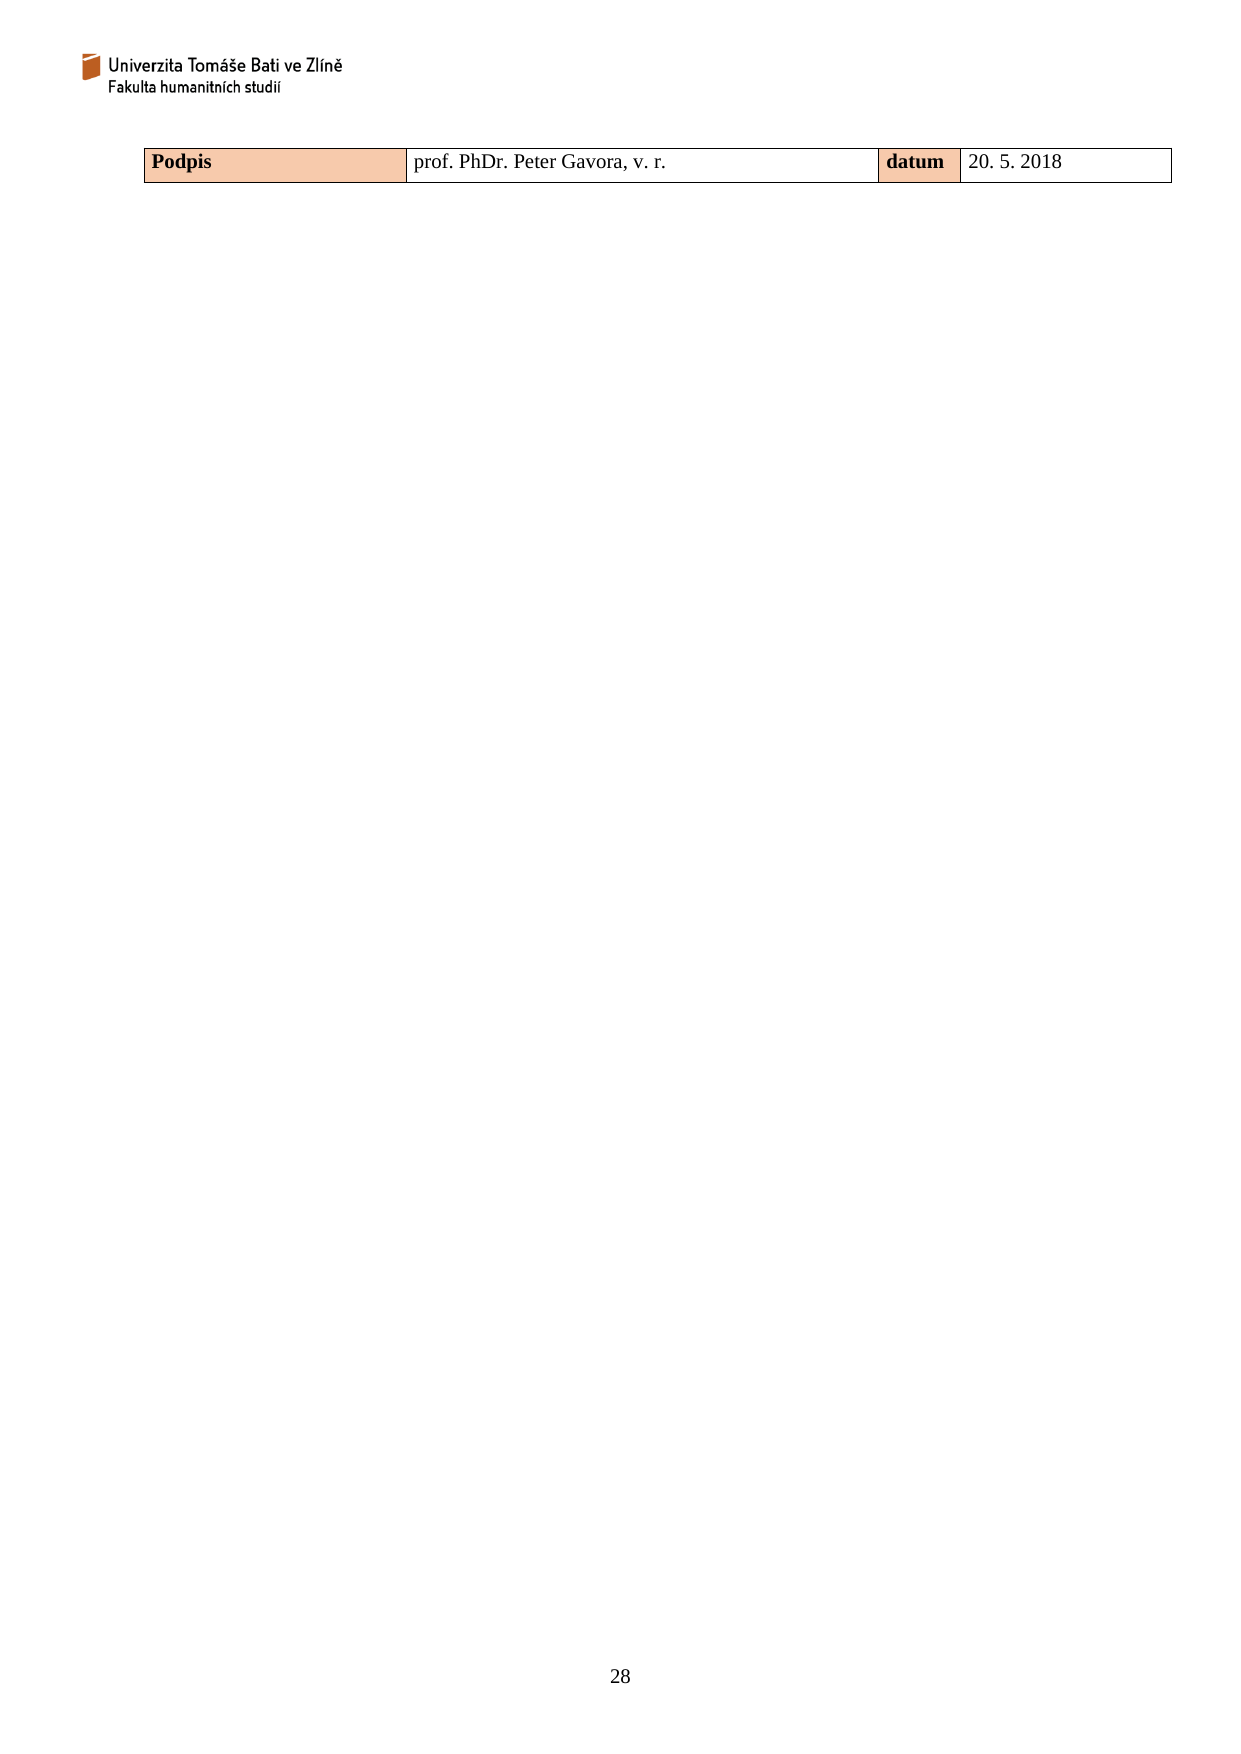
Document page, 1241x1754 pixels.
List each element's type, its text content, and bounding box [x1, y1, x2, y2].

table_cell datum [879, 149, 960, 182]
picture [57, 36, 368, 110]
table_cell Podpis [145, 149, 406, 182]
table_cell 20. 5. 2018 [961, 149, 1171, 182]
table_cell prof. PhDr. Peter Gavora, v. r. [407, 149, 878, 182]
